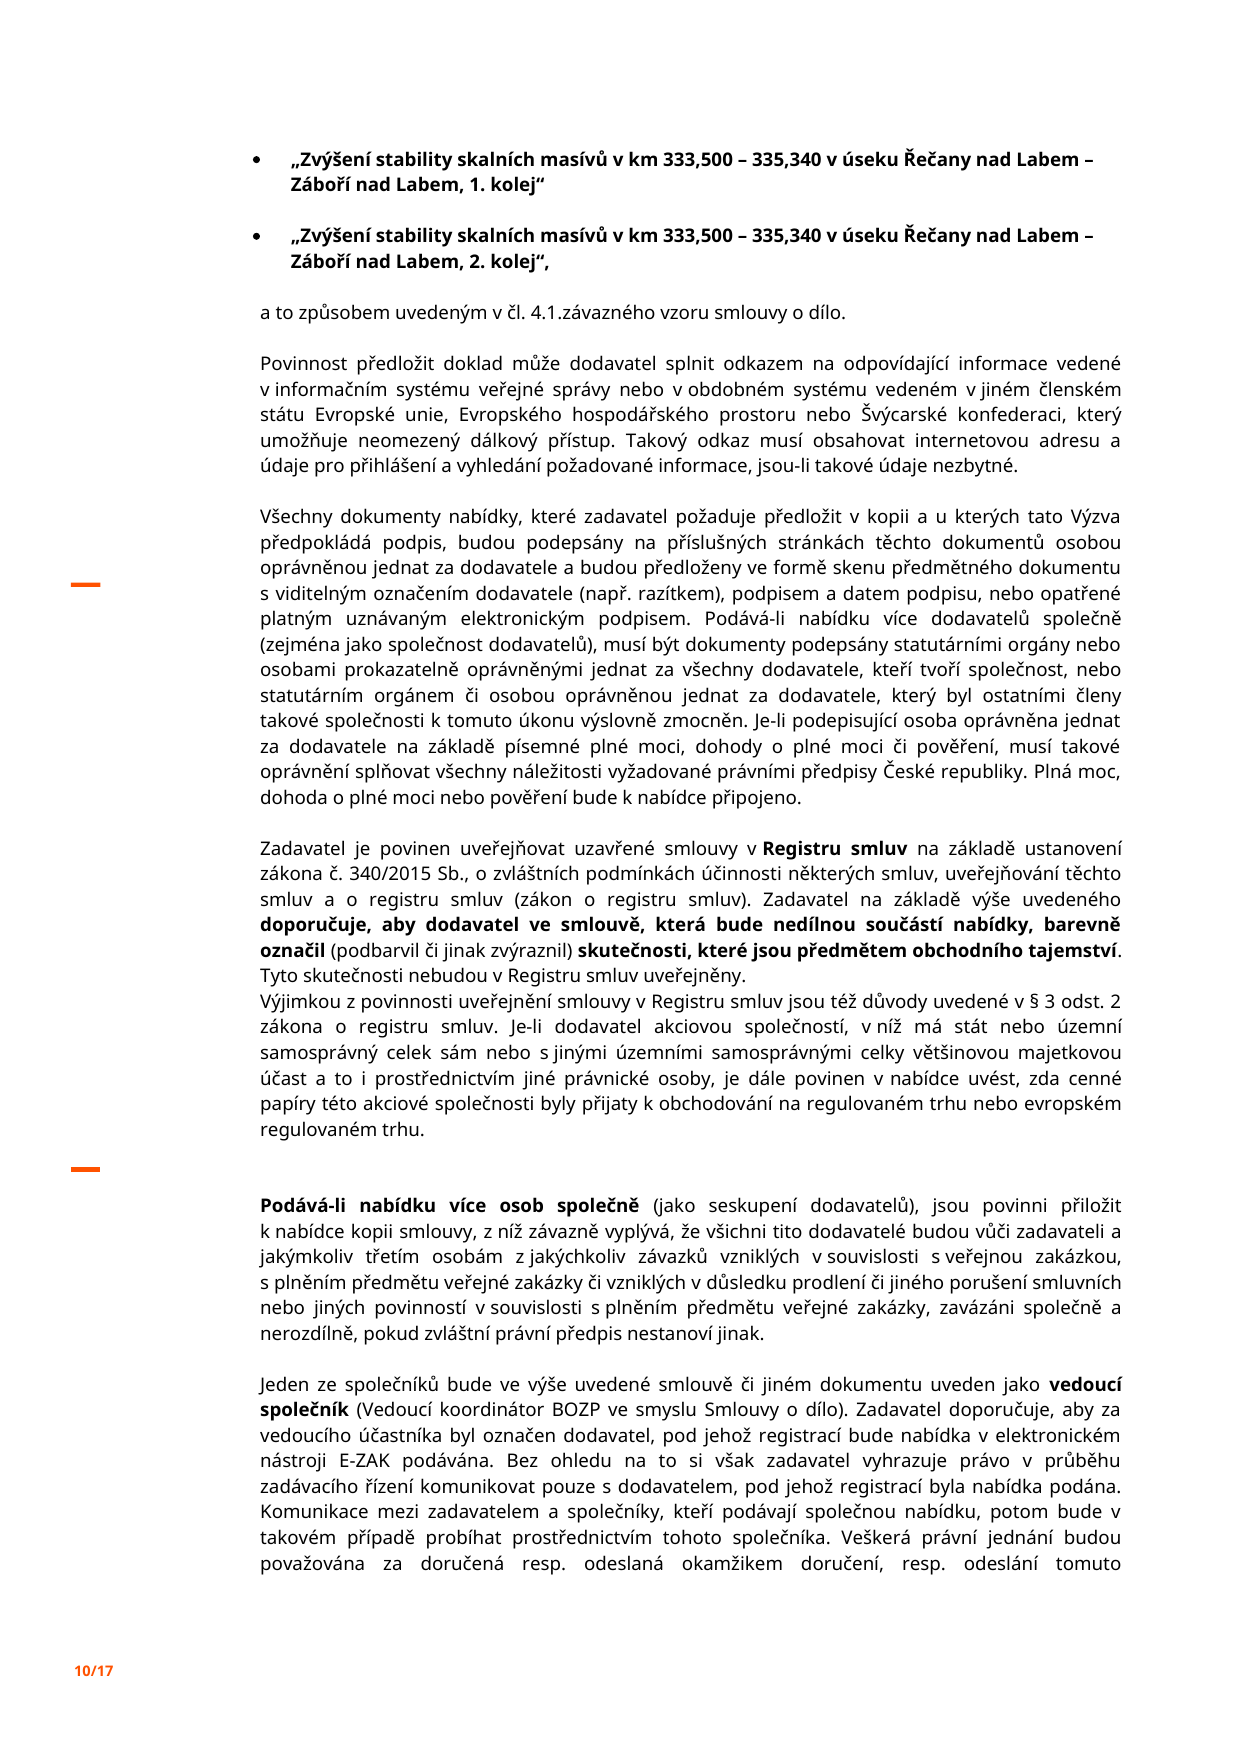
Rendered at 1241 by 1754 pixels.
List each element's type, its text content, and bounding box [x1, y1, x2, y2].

list „Zvýšení stability skalních masívů v km 333,500 – 335,340 v úseku Řečany nad Labem – Záboří nad Labem, 2. kolej“, [253, 223, 1122, 274]
list „Zvýšení stability skalních masívů v km 333,500 – 335,340 v úseku Řečany nad Labem – Záboří nad Labem, 1. kolej“ [253, 146, 1122, 197]
text Podává-li nabídku více osob společně (jako seskupení dodavatelů), jsou povinni přiložit k nabídce kopii smlouvy, z níž závazně vyplývá, že všichni tito dodavatelé budou vůči zadavateli a jakýmkoliv třetím osobám z jakýchkoliv závazků vzniklých v souvislosti s veřejnou zakázkou, s plněním předmětu veřejné zakázky či vzniklých v důsledku prodlení či jiného porušení smluvních nebo jiných povinností v souvislosti s plněním předmětu veřejné zakázky, zavázáni společně a nerozdílně, pokud zvláštní právní předpis nestanoví jinak. [260, 1192, 1122, 1346]
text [260, 1371, 1122, 1575]
text a to způsobem uvedeným v čl. 4.1.závazného vzoru smlouvy o dílo. [260, 299, 1122, 325]
text Všechny dokumenty nabídky, které zadavatel požaduje předložit v kopii a u kterých tato Výzva předpokládá podpis, budou podepsány na příslušných stránkách těchto dokumentů osobou oprávněnou jednat za dodavatele a budou předloženy ve formě skenu předmětného dokumentu s viditelným označením dodavatele (např. razítkem), podpisem a datem podpisu, nebo opatřené platným uznávaným elektronickým podpisem. Podává-li nabídku více dodavatelů společně (zejména jako společnost dodavatelů), musí být dokumenty podepsány statutárními orgány nebo osobami prokazatelně oprávněnými jednat za všechny dodavatele, kteří tvoří společnost, nebo statutárním orgánem či osobou oprávněnou jednat za dodavatele, který byl ostatními členy takové společnosti k tomuto úkonu výslovně zmocněn. Je-li podepisující osoba oprávněna jednat za dodavatele na základě písemné plné moci, dohody o plné moci či pověření, musí takové oprávnění splňovat všechny náležitosti vyžadované právními předpisy České republiky. Plná moc, dohoda o plné moci nebo pověření bude k nabídce připojeno. [260, 503, 1122, 810]
text Povinnost předložit doklad může dodavatel splnit odkazem na odpovídající informace vedené v informačním systému veřejné správy nebo v obdobném systému vedeném v jiném členském státu Evropské unie, Evropského hospodářského prostoru nebo Švýcarské konfederaci, který umožňuje neomezený dálkový přístup. Takový odkaz musí obsahovat internetovou adresu a údaje pro přihlášení a vyhledání požadované informace, jsou-li takové údaje nezbytné. [260, 350, 1122, 478]
text Zadavatel je povinen uveřejňovat uzavřené smlouvy v Registru smluv na základě ustanovení zákona č. 340/2015 Sb., o zvláštních podmínkách účinnosti některých smluv, uveřejňování těchto smluv a o registru smluv (zákon o registru smluv). Zadavatel na základě výše uvedeného doporučuje, aby dodavatel ve smlouvě, která bude nedílnou součástí nabídky, barevně označil (podbarvil či jinak zvýraznil) skutečnosti, které jsou předmětem obchodního tajemství. Tyto skutečnosti nebudou v Registru smluv uveřejněny. [260, 835, 1122, 988]
text Výjimkou z povinnosti uveřejnění smlouvy v Registru smluv jsou též důvody uvedené v § 3 odst. 2 zákona o registru smluv. Je-li dodavatel akciovou společností, v níž má stát nebo územní samosprávný celek sám nebo s jinými územními samosprávnými celky většinovou majetkovou účast a to i prostřednictvím jiné právnické osoby, je dále povinen v nabídce uvést, zda cenné papíry této akciové společnosti byly přijaty k obchodování na regulovaném trhu nebo evropském regulovaném trhu. [260, 988, 1122, 1141]
